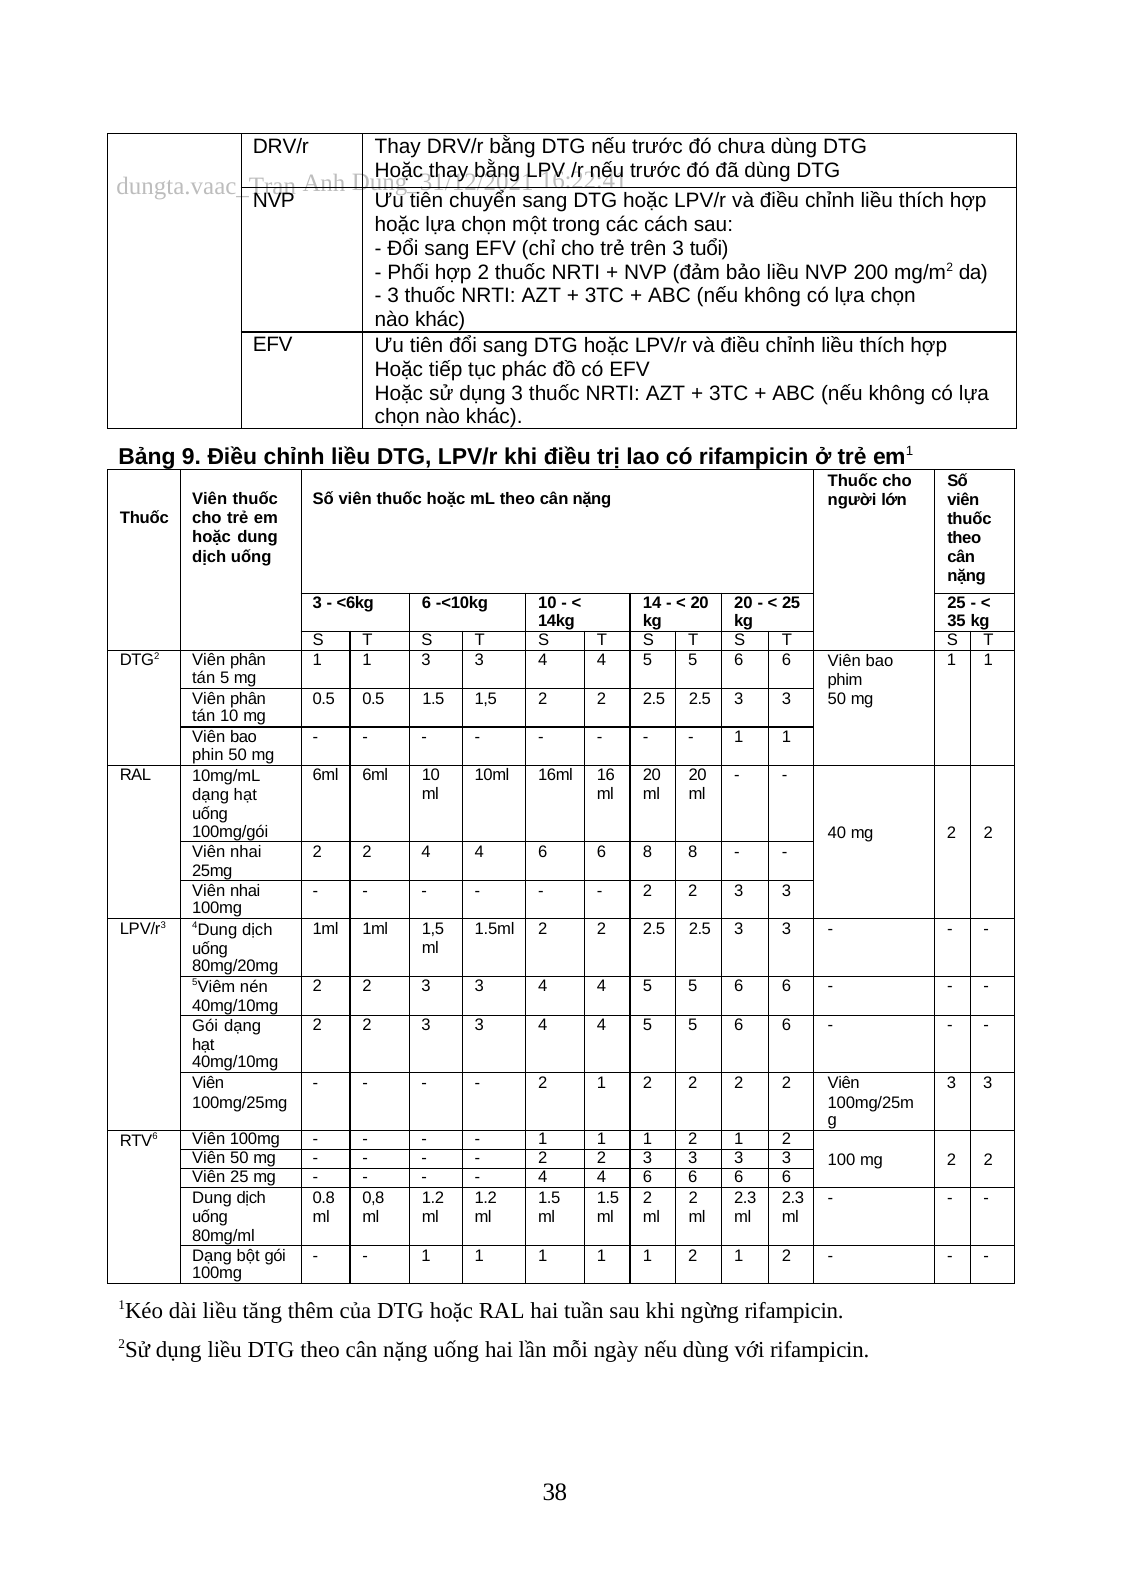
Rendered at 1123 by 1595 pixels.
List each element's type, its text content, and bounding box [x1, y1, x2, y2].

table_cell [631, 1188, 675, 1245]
table_cell 4Dung dịch uống 80mg/20mg [181, 919, 301, 976]
table_cell - [463, 881, 525, 918]
table_cell 2 [351, 977, 409, 1015]
table_cell 10mg/mL dạng hạt uống 100mg/gói [181, 766, 301, 841]
table_cell - [814, 977, 934, 1015]
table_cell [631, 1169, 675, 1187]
table_cell 2 [526, 689, 584, 726]
table_cell Viên nhai 100mg [181, 881, 301, 918]
table_cell 4 [463, 842, 525, 880]
table_cell 2 [676, 1073, 721, 1130]
table_cell 6 [769, 651, 813, 688]
table_cell - [410, 1131, 462, 1149]
table_cell 2 [676, 881, 721, 918]
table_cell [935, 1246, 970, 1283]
table_cell 2 [526, 919, 584, 976]
table_cell 2 [935, 766, 970, 918]
table_header Thuốc [108, 470, 180, 650]
table_cell - [971, 919, 1014, 976]
table_cell 10 ml [410, 766, 462, 841]
table_cell 1ml [351, 919, 409, 976]
table_cell T [676, 632, 721, 650]
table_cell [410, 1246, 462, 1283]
table_header Thay DRV/r bằng DTG nếu trước đó chưa dùng DTG Hoặc thay bằng LPV /r nếu trước đó đã dùng DTG [363, 134, 1016, 187]
table_cell T [769, 632, 813, 650]
table_cell Viên bao phim 50 mg [814, 651, 934, 765]
table_cell 2 [722, 1073, 768, 1130]
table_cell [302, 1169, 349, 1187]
table_cell 2 [302, 977, 349, 1015]
table_cell T [463, 632, 525, 650]
table_cell 8 [631, 842, 675, 880]
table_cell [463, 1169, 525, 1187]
table_cell 2 [585, 919, 629, 976]
table_cell 4 [526, 651, 584, 688]
table_cell Viên bao phin 50 mg [181, 728, 301, 765]
table_cell 1.5 [410, 689, 462, 726]
table_cell - [463, 1073, 525, 1130]
table_cell - [722, 842, 768, 880]
table_cell 1 [769, 728, 813, 765]
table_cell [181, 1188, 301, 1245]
table_cell 5 [631, 1016, 675, 1072]
table_header Số viên thuốc hoặc mL theo cân nặng [302, 470, 813, 592]
table_cell Viên phân tán 10 mg [181, 689, 301, 726]
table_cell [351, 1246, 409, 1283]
table_cell 1 [526, 1131, 584, 1149]
table_cell 0.5 [351, 689, 409, 726]
table_cell 2 [526, 1073, 584, 1130]
table_cell 4 [585, 977, 629, 1015]
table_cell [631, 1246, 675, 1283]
table_cell 100 mg [814, 1131, 934, 1187]
table_cell - [526, 728, 584, 765]
table_cell 16ml [526, 766, 584, 841]
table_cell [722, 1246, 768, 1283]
table_cell NVP [242, 188, 362, 331]
table_cell 2 [302, 842, 349, 880]
table_cell 6 [526, 842, 584, 880]
table_cell 1 [585, 1131, 629, 1149]
table_cell 1 [722, 1131, 768, 1149]
table_cell - [351, 1150, 409, 1168]
table_cell S [935, 632, 970, 650]
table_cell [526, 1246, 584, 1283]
table_cell 2 [631, 881, 675, 918]
table_cell - [722, 766, 768, 841]
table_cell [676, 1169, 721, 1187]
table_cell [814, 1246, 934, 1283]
table_cell - [351, 1131, 409, 1149]
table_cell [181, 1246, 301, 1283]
table_cell 1 [935, 651, 970, 765]
table_cell 6 [722, 651, 768, 688]
table_header Thuốc cho người lớn [814, 470, 934, 650]
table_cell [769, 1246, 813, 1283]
table_cell - [814, 1016, 934, 1072]
table_cell 1 [351, 651, 409, 688]
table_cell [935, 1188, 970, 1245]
table_cell 1 [302, 651, 349, 688]
table_cell 4 [585, 1016, 629, 1072]
table_cell 16 ml [585, 766, 629, 841]
text Bảng 9. Điều chỉnh liều DTG, LPV/r khi điều trị lao có rifampicin ở trẻ em1 [118, 443, 1110, 469]
table_cell 1 [971, 651, 1014, 765]
table_cell - [971, 1016, 1014, 1072]
table_header Viên thuốc cho trẻ em hoặc dung dịch uống [181, 470, 301, 650]
table_cell 2.5 [676, 689, 721, 726]
table_cell 6 [585, 842, 629, 880]
table_cell 2 [631, 1073, 675, 1130]
table_cell T [351, 632, 409, 650]
table_cell 2.5 [631, 689, 675, 726]
table_cell - [302, 1073, 349, 1130]
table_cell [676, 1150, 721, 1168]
table_cell 1 [585, 1073, 629, 1130]
table_cell 10ml [463, 766, 525, 841]
table_cell T [971, 632, 1014, 650]
table_cell - [935, 977, 970, 1015]
table_header [108, 134, 241, 428]
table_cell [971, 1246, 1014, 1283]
table_cell 3 [722, 919, 768, 976]
table_cell 5 [676, 651, 721, 688]
table_cell 20 ml [676, 766, 721, 841]
table_cell S [722, 632, 768, 650]
table_cell 6 -<10kg [410, 594, 525, 631]
table_cell - [526, 881, 584, 918]
table_cell 6ml [302, 766, 349, 841]
table_cell 2 [935, 1131, 970, 1187]
table_cell 40 mg [814, 766, 934, 918]
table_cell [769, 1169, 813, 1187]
table_cell 3 [769, 881, 813, 918]
table_cell 6 [722, 1016, 768, 1072]
table_cell 3 [410, 1016, 462, 1072]
table_cell 4 [585, 651, 629, 688]
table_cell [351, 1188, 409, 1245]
table_cell - [585, 728, 629, 765]
table_cell - [410, 728, 462, 765]
table_cell 3 [410, 977, 462, 1015]
table_cell - [631, 728, 675, 765]
text 1Kéo dài liều tăng thêm của DTG hoặc RAL hai tuần sau khi ngừng rifampicin. [118, 1297, 1110, 1323]
table_cell - [351, 728, 409, 765]
text 2Sử dụng liều DTG theo cân nặng uống hai lần mỗi ngày nếu dùng với rifampicin. [118, 1336, 1110, 1362]
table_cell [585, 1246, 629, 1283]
table_cell - [769, 766, 813, 841]
table_cell - [935, 1016, 970, 1072]
table_cell 14 - < 20 kg [631, 594, 721, 631]
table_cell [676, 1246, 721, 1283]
table_cell 2 [351, 842, 409, 880]
table_cell 2 [971, 1131, 1014, 1187]
table_cell 4 [526, 977, 584, 1015]
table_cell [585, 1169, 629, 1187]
table_cell - [769, 842, 813, 880]
table_cell 2.5 [676, 919, 721, 976]
table_cell Ưu tiên chuyển sang DTG hoặc LPV/r và điều chỉnh liều thích hợp hoặc lựa chọn một trong các cách sau: Đổi sang EFV (chỉ cho trẻ trên 3 tuổi) Phối hợp 2 thuốc NRTI + NVP (đảm bảo liều NVP 200 mg/m2 da) 3 thuốc NRTI: AZT + 3TC + ABC (nếu không có lựa chọn nào khác) [363, 188, 1016, 331]
table_cell - [410, 1073, 462, 1130]
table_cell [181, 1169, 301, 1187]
table_cell 5 [676, 977, 721, 1015]
table_cell 5 [631, 977, 675, 1015]
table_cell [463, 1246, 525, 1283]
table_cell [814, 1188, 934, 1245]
table_cell - [463, 728, 525, 765]
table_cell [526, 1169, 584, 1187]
table_cell 3 [722, 881, 768, 918]
table_cell 6ml [351, 766, 409, 841]
table_cell RTV6 [108, 1131, 180, 1283]
table_cell 3 - <6kg [302, 594, 409, 631]
table_cell 20 - < 25 kg [722, 594, 813, 631]
table_cell - [971, 977, 1014, 1015]
table_cell - [302, 728, 349, 765]
table_cell 4 [410, 842, 462, 880]
table_cell 10 - < 14kg [526, 594, 629, 631]
table_cell RAL [108, 766, 180, 918]
table_cell 2 [351, 1016, 409, 1072]
table_cell - [351, 881, 409, 918]
table_cell 3 [463, 1016, 525, 1072]
table_cell 3 [722, 689, 768, 726]
table_cell 8 [676, 842, 721, 880]
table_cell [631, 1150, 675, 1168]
table_cell 1,5 ml [410, 919, 462, 976]
table_cell S [302, 632, 349, 650]
table_cell Viên 50 mg [181, 1150, 301, 1168]
table_cell - [463, 1131, 525, 1149]
table_cell EFV [242, 333, 362, 428]
table_cell - [351, 1073, 409, 1130]
table_cell - [935, 919, 970, 976]
table_cell 3 [463, 651, 525, 688]
table_cell S [410, 632, 462, 650]
table_cell S [631, 632, 675, 650]
table_cell 0.5 [302, 689, 349, 726]
table_header DRV/r [242, 134, 362, 187]
table_cell - [302, 1150, 349, 1168]
table_cell Viên 100mg/25m g [814, 1073, 934, 1130]
table_cell Ưu tiên đổi sang DTG hoặc LPV/r và điều chỉnh liều thích hợp Hoặc tiếp tục phác đồ có EFV Hoặc sử dụng 3 thuốc NRTI: AZT + 3TC + ABC (nếu không có lựa chọn nào khác). [363, 333, 1016, 428]
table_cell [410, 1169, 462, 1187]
table_cell Viên 100mg [181, 1131, 301, 1149]
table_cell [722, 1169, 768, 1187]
table_cell 5 [676, 1016, 721, 1072]
table_cell Viên nhai 25mg [181, 842, 301, 880]
table_cell 3 [463, 977, 525, 1015]
table_cell DTG2 [108, 651, 180, 765]
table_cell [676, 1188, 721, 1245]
table_cell - [410, 881, 462, 918]
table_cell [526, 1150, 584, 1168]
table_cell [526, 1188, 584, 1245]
table_cell 1ml [302, 919, 349, 976]
table_cell 3 [971, 1073, 1014, 1130]
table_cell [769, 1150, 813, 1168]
table_cell 3 [935, 1073, 970, 1130]
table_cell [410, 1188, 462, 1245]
table_cell 2 [676, 1131, 721, 1149]
table_cell Viên phân tán 5 mg [181, 651, 301, 688]
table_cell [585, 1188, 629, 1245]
table_cell - [410, 1150, 462, 1168]
table_cell 20 ml [631, 766, 675, 841]
table_cell 2 [769, 1131, 813, 1149]
table_cell 1 [722, 728, 768, 765]
table_cell - [676, 728, 721, 765]
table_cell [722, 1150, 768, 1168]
table_cell - [302, 1131, 349, 1149]
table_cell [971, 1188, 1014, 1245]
table_cell Gói dạng hạt 40mg/10mg [181, 1016, 301, 1072]
table_cell 25 - < 35 kg [935, 594, 1014, 631]
table_cell 2 [585, 689, 629, 726]
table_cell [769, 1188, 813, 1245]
table_cell 5Viêm nén 40mg/10mg [181, 977, 301, 1015]
table_cell S [526, 632, 584, 650]
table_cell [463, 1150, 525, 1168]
table_cell 6 [769, 1016, 813, 1072]
table_cell Viên 100mg/25mg [181, 1073, 301, 1130]
table_cell 1,5 [463, 689, 525, 726]
table_cell 5 [631, 651, 675, 688]
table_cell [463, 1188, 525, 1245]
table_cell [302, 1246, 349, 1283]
table_cell 1.5ml [463, 919, 525, 976]
table_cell - [814, 919, 934, 976]
table_cell 3 [769, 919, 813, 976]
table_cell 3 [410, 651, 462, 688]
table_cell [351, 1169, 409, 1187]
table_cell 1 [631, 1131, 675, 1149]
table_cell T [585, 632, 629, 650]
table_cell 2 [769, 1073, 813, 1130]
table_cell 4 [526, 1016, 584, 1072]
table_cell 6 [722, 977, 768, 1015]
table_cell 3 [769, 689, 813, 726]
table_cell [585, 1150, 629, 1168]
table_cell - [585, 881, 629, 918]
table_cell - [302, 881, 349, 918]
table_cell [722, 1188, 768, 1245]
table_header Số viên thuốc theo cân nặng [935, 470, 1014, 592]
table_cell 2 [302, 1016, 349, 1072]
table_cell 2.5 [631, 919, 675, 976]
table_cell 6 [769, 977, 813, 1015]
table_cell LPV/r3 [108, 919, 180, 1130]
table_cell 2 [971, 766, 1014, 918]
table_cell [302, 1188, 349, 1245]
